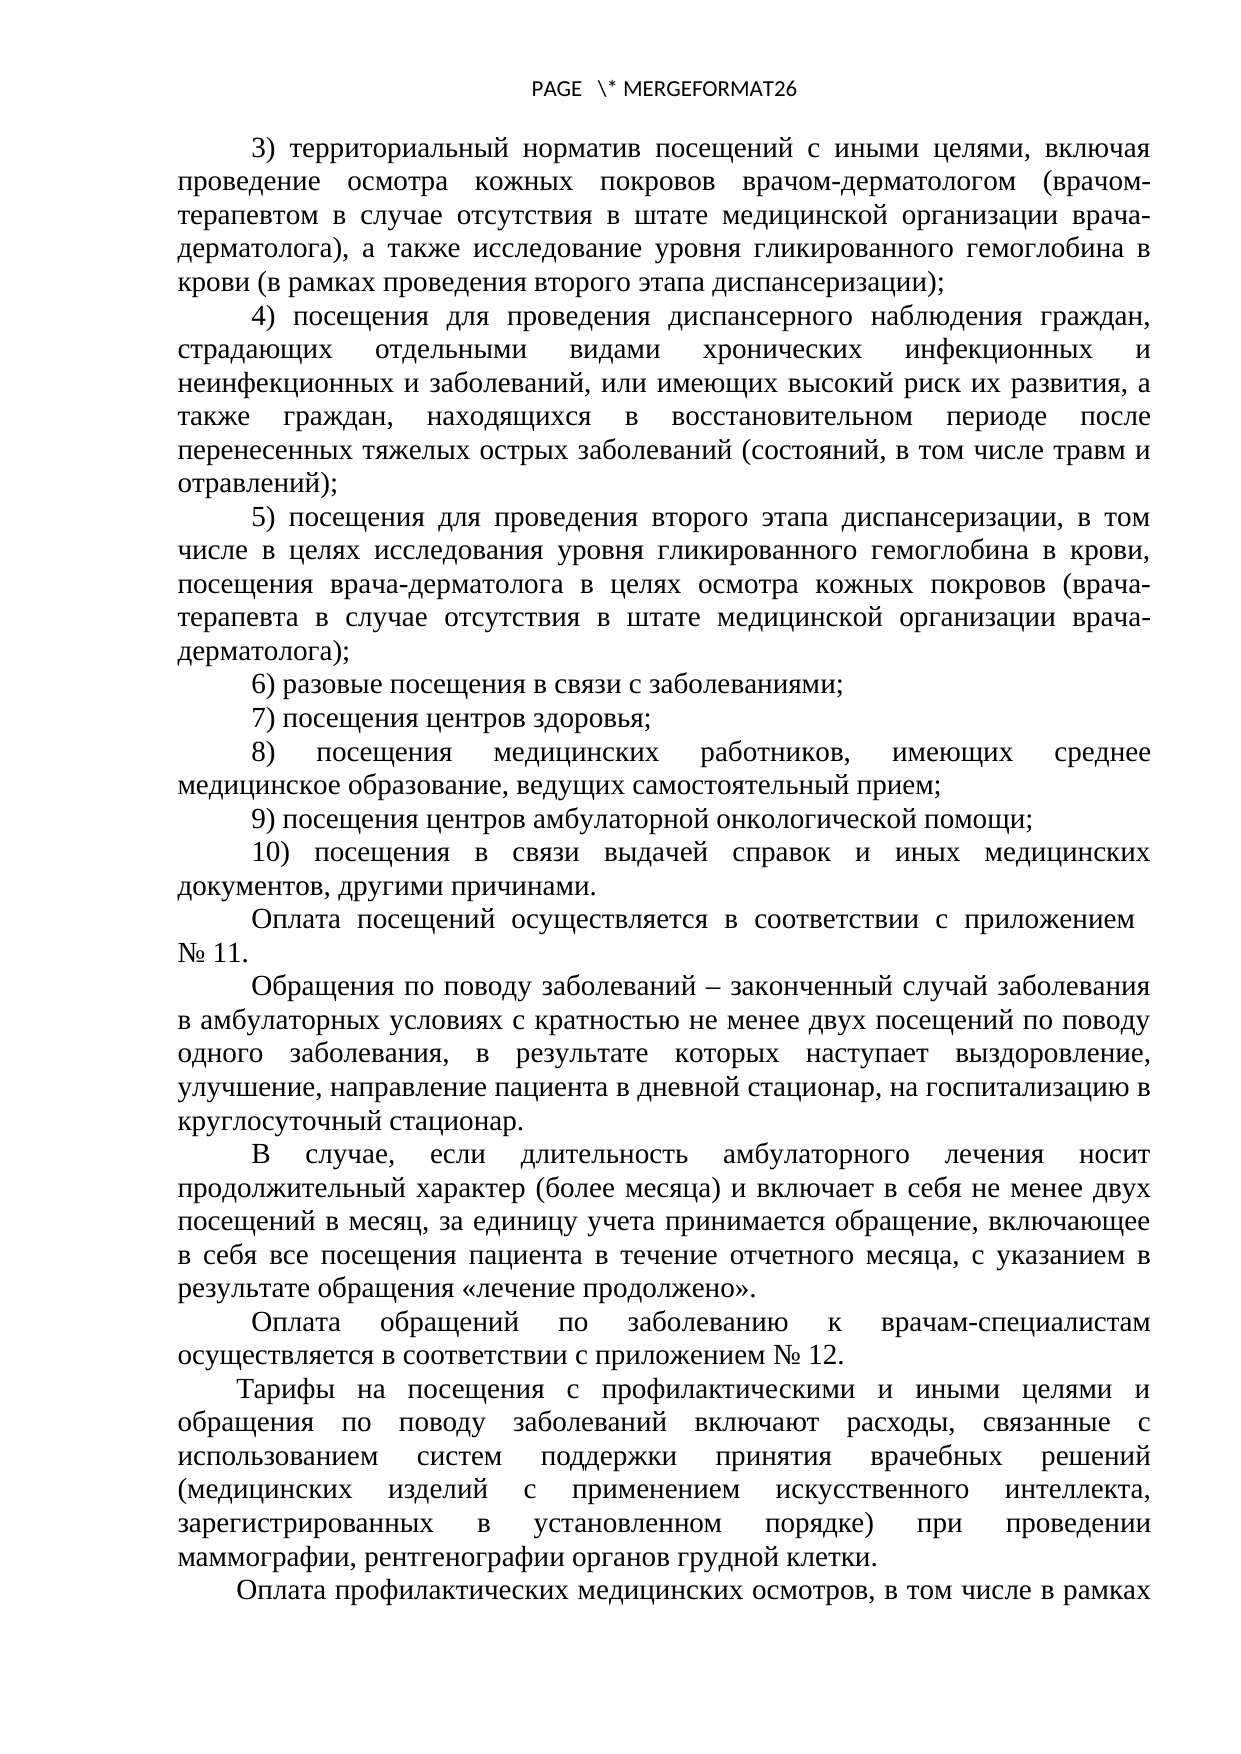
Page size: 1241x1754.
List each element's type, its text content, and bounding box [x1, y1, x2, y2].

text 8) посещения медицинских работников, имеющих среднее медицинское образование, ведущих самостоятельный прием; [177, 734, 1152, 801]
text 9) посещения центров амбулаторной онкологической помощи; [177, 801, 1152, 834]
text В случае, если длительность амбулаторного лечения носит продолжительный характер (более месяца) и включает в себя не менее двух посещений в месяц, за единицу учета принимается обращение, включающее в себя все посещения пациента в течение отчетного месяца, с указанием в результате обращения «лечение продолжено». [177, 1136, 1152, 1304]
text 7) посещения центров здоровья; [177, 700, 1152, 734]
text 6) разовые посещения в связи с заболеваниями; [177, 667, 1152, 700]
text 5) посещения для проведения второго этапа диспансеризации, в том числе в целях исследования уровня гликированного гемоглобина в крови, посещения врача-дерматолога в целях осмотра кожных покровов (врача-терапевта в случае отсутствия в штате медицинской организации врача-дерматолога); [177, 499, 1152, 667]
text 4) посещения для проведения диспансерного наблюдения граждан, страдающих отдельными видами хронических инфекционных и неинфекционных и заболеваний, или имеющих высокий риск их развития, а также граждан, находящихся в восстановительном периоде после перенесенных тяжелых острых заболеваний (состояний, в том числе травм и отравлений); [177, 298, 1152, 499]
text Оплата посещений осуществляется в соответствии с приложением № 11. [177, 901, 1152, 968]
text Обращения по поводу заболеваний – законченный случай заболевания в амбулаторных условиях с кратностью не менее двух посещений по поводу одного заболевания, в результате которых наступает выздоровление, улучшение, направление пациента в дневной стационар, на госпитализацию в круглосуточный стационар. [177, 968, 1152, 1136]
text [177, 1572, 1152, 1606]
text 10) посещения в связи выдачей справок и иных медицинских документов, другими причинами. [177, 834, 1152, 901]
text 3) территориальный норматив посещений с иными целями, включая проведение осмотра кожных покровов врачом-дерматологом (врачом-терапевтом в случае отсутствия в штате медицинской организации врача-дерматолога), а также исследование уровня гликированного гемоглобина в крови (в рамках проведения второго этапа диспансеризации); [177, 130, 1152, 298]
text Оплата обращений по заболеванию к врачам-специалистам осуществляется в соответствии с приложением № 12. [177, 1304, 1152, 1371]
text Тарифы на посещения с профилактическими и иными целями и обращения по поводу заболеваний включают расходы, связанные с использованием систем поддержки принятия врачебных решений (медицинских изделий с применением искусственного интеллекта, зарегистрированных в установленном порядке) при проведении маммографии, рентгенографии органов грудной клетки. [177, 1371, 1152, 1572]
